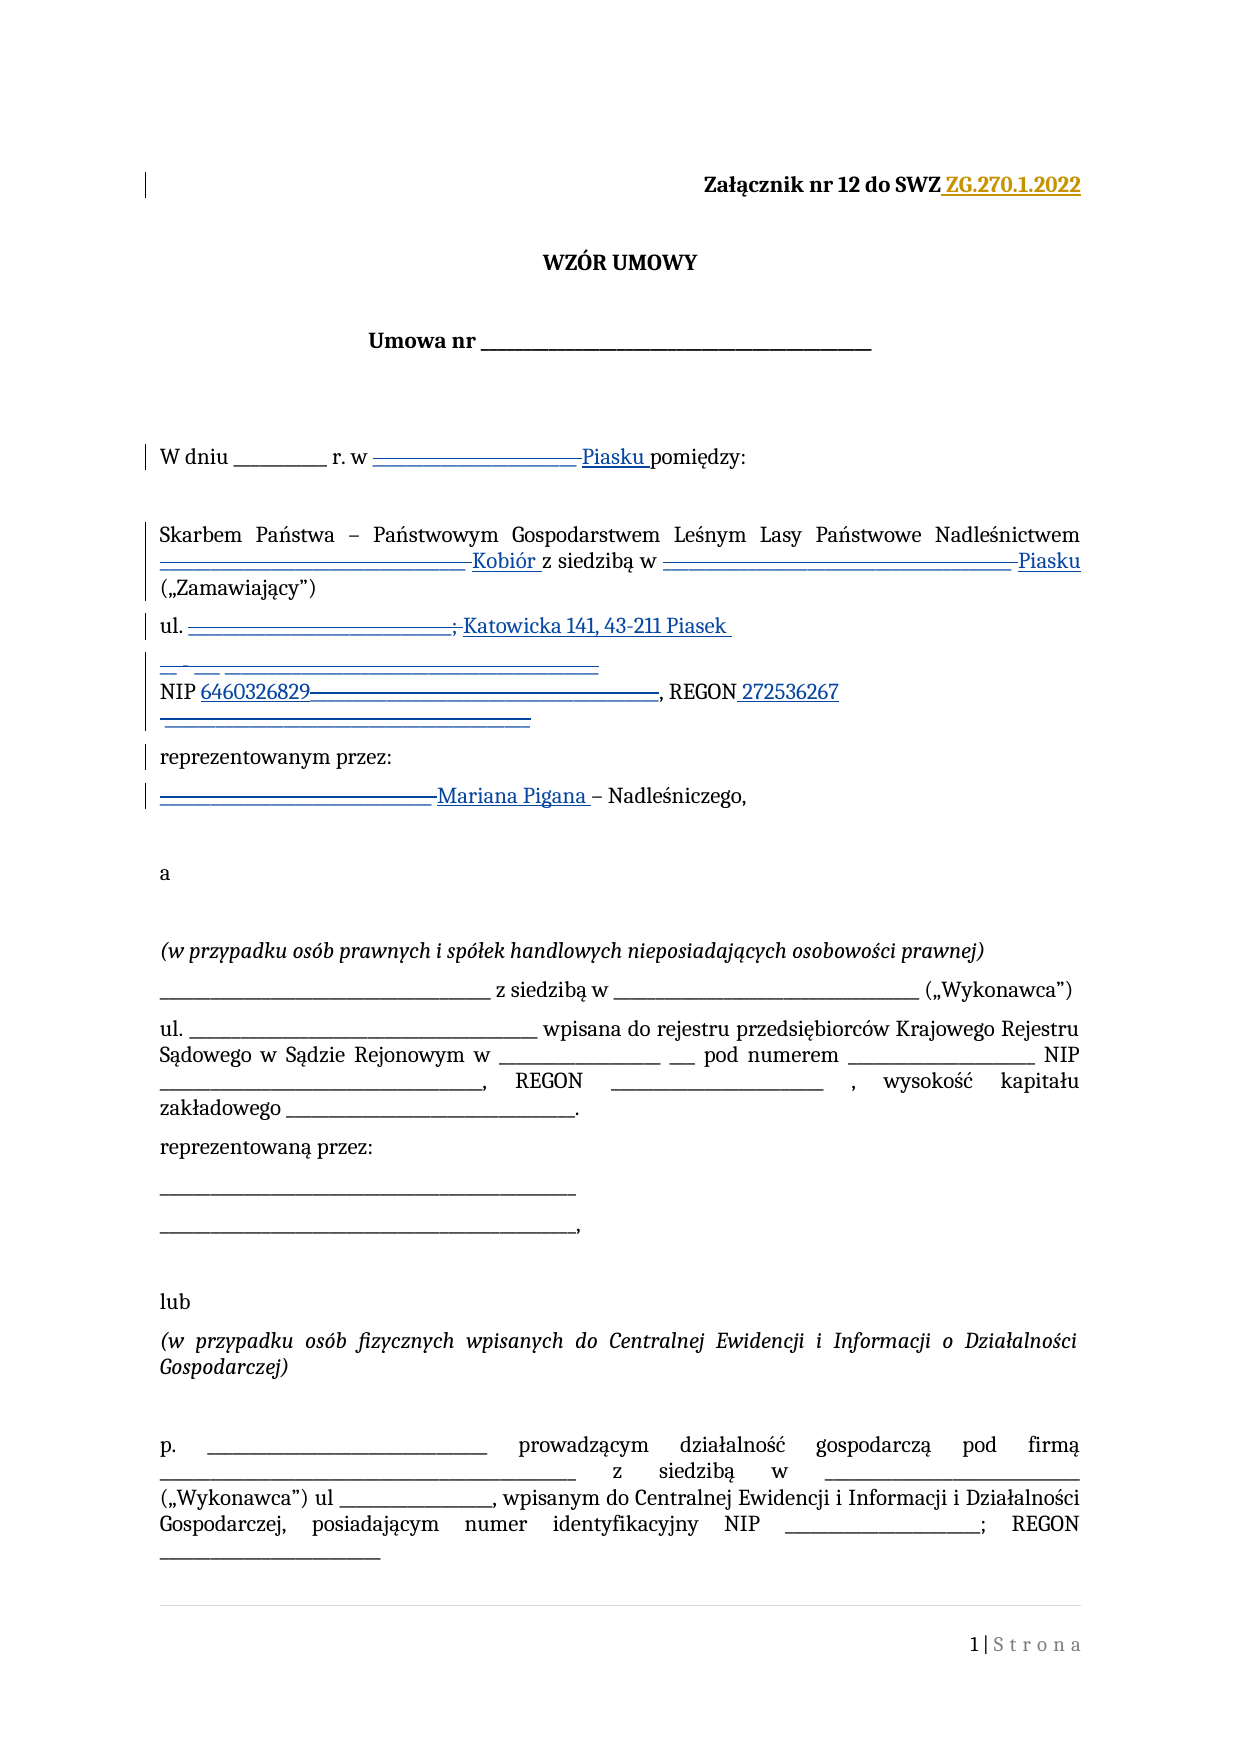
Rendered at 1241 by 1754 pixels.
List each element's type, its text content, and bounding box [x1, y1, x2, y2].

text (w przypadku osób fizycznych wpisanych do Centralnej Ewidencji i Informacji o Działalności Gospodarczej) [159, 1328, 1081, 1381]
text (w przypadku osób prawnych i spółek handlowych nieposiadających osobowości prawnej) [159, 938, 1081, 964]
text NIP , REGON [159, 678, 1081, 705]
text lub [159, 1289, 1081, 1315]
text Skarbem Państwa – Państwowym Gospodarstwem Leśnym Lasy Państwowe Nadleśnictwem z siedzibą w („Zamawiający”) [159, 522, 1081, 601]
text WZÓR UMOWY [159, 250, 1081, 276]
text _______________________________________ z siedzibą w ____________________________________ („Wykonawca”) [159, 977, 1081, 1003]
text ul. [159, 613, 1081, 639]
text ul. _________________________________________ wpisana do rejestru przedsiębiorców Krajowego Rejestru Sądowego w Sądzie Rejonowym w ___________________ ___ pod numerem ______________________ NIP ______________________________________, REGON _________________________ , wysokość kapitału zakładowego __________________________________. [159, 1016, 1081, 1121]
text reprezentowaną przez: [159, 1133, 1081, 1160]
text reprezentowanym przez: [159, 744, 1081, 770]
text Umowa nr ______________________________________________ [159, 327, 1081, 354]
text W dniu ___________ r. w pomiędzy: [159, 444, 1081, 470]
text – Nadleśniczego, [159, 782, 1081, 809]
text Załącznik nr 12 do SWZ [159, 172, 1081, 198]
text _________________________________________________ [159, 1172, 1081, 1199]
text p. _________________________________ prowadzącym działalność gospodarczą pod firmą _________________________________________________ z siedzibą w ______________________________ („Wykonawca”) ul __________________, wpisanym do Centralnej Ewidencji i Informacji i Działalności Gospodarczej, posiadającym numer identyfikacyjny NIP _______________________; REGON __________________________ [159, 1432, 1081, 1564]
text a [159, 860, 1081, 887]
text _________________________________________________, [159, 1211, 1081, 1238]
